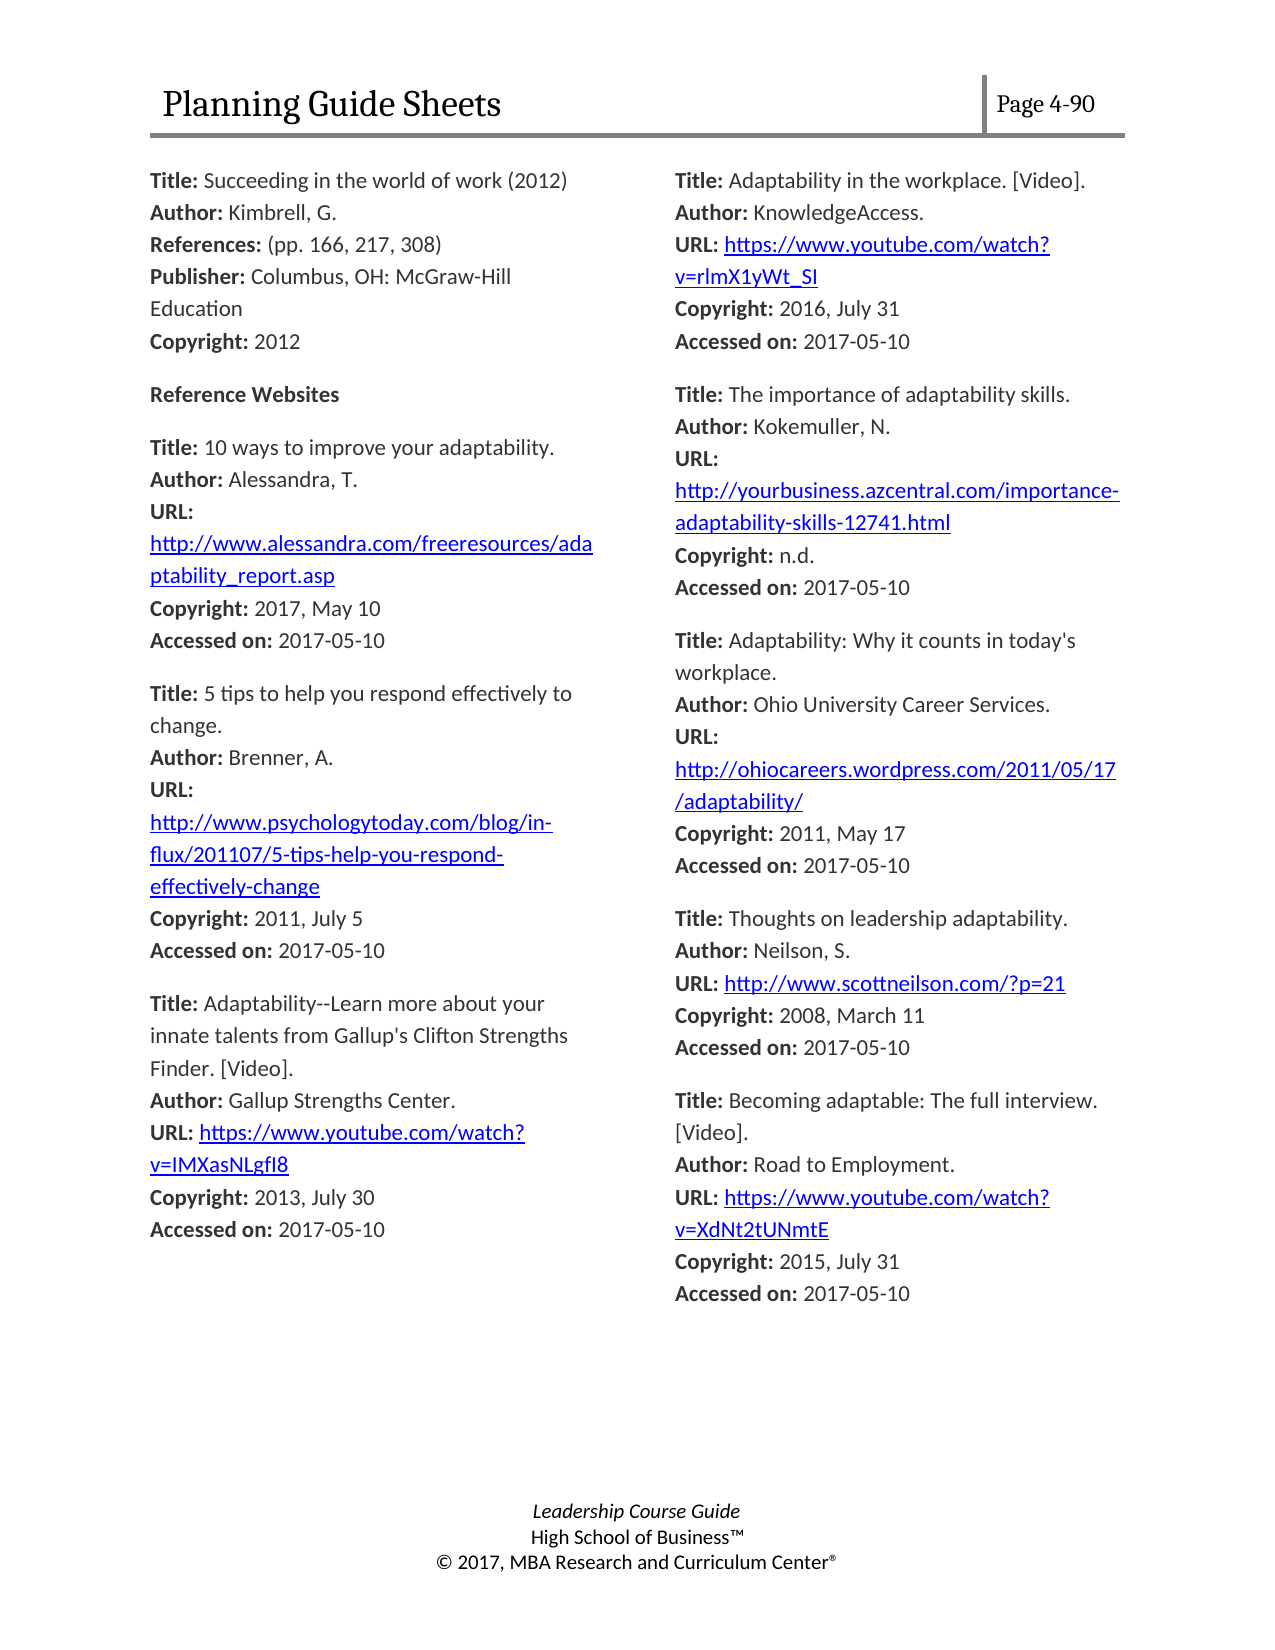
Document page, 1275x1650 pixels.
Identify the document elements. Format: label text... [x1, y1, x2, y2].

text Title: 10 ways to improve your adaptability. Author: Alessandra, T. URL: http://www.alessandra.com/freeresources/adaptability_report.asp Copyright: 2017, May 10 Accessed on: 2017-05-10 [150, 433, 600, 654]
text Title: Succeeding in the world of work (2012) Author: Kimbrell, G. References: (pp. 166, 217, 308) Publisher: Columbus, OH: McGraw-Hill Education Copyright: 2012 [150, 166, 600, 355]
text Title: The importance of adaptability skills. Author: Kokemuller, N. URL: http://yourbusiness.azcentral.com/importance-adaptability-skills-12741.html Copyright: n.d. Accessed on: 2017-05-10 [675, 380, 1125, 601]
text Title: Adaptability--Learn more about your innate talents from Gallup's Clifton Strengths Finder. [Video]. Author: Gallup Strengths Center. URL: https://www.youtube.com/watch?v=IMXasNLgfI8 Copyright: 2013, July 30 Accessed on: 2017-05-10 [150, 989, 600, 1243]
text Reference Websites [150, 380, 600, 408]
text Title: Adaptability: Why it counts in today's workplace. Author: Ohio University Career Services. URL: http://ohiocareers.wordpress.com/2011/05/17/adaptability/ Copyright: 2011, May 17 Accessed on: 2017-05-10 [675, 626, 1125, 879]
text Title: Adaptability in the workplace. [Video]. Author: KnowledgeAccess. URL: https://www.youtube.com/watch?v=rlmX1yWt_SI Copyright: 2016, July 31 Accessed on: 2017-05-10 [675, 166, 1125, 355]
text Title: Becoming adaptable: The full interview. [Video]. Author: Road to Employment. URL: https://www.youtube.com/watch?v=XdNt2tUNmtE Copyright: 2015, July 31 Accessed on: 2017-05-10 [675, 1086, 1125, 1307]
text Title: Thoughts on leadership adaptability. Author: Neilson, S. URL: http://www.scottneilson.com/?p=21 Copyright: 2008, March 11 Accessed on: 2017-05-10 [675, 904, 1125, 1061]
text Title: 5 tips to help you respond effectively to change. Author: Brenner, A. URL: http://www.psychologytoday.com/blog/in-flux/201107/5-tips-help-you-respond-effectively-change Copyright: 2011, July 5 Accessed on: 2017-05-10 [150, 679, 600, 964]
